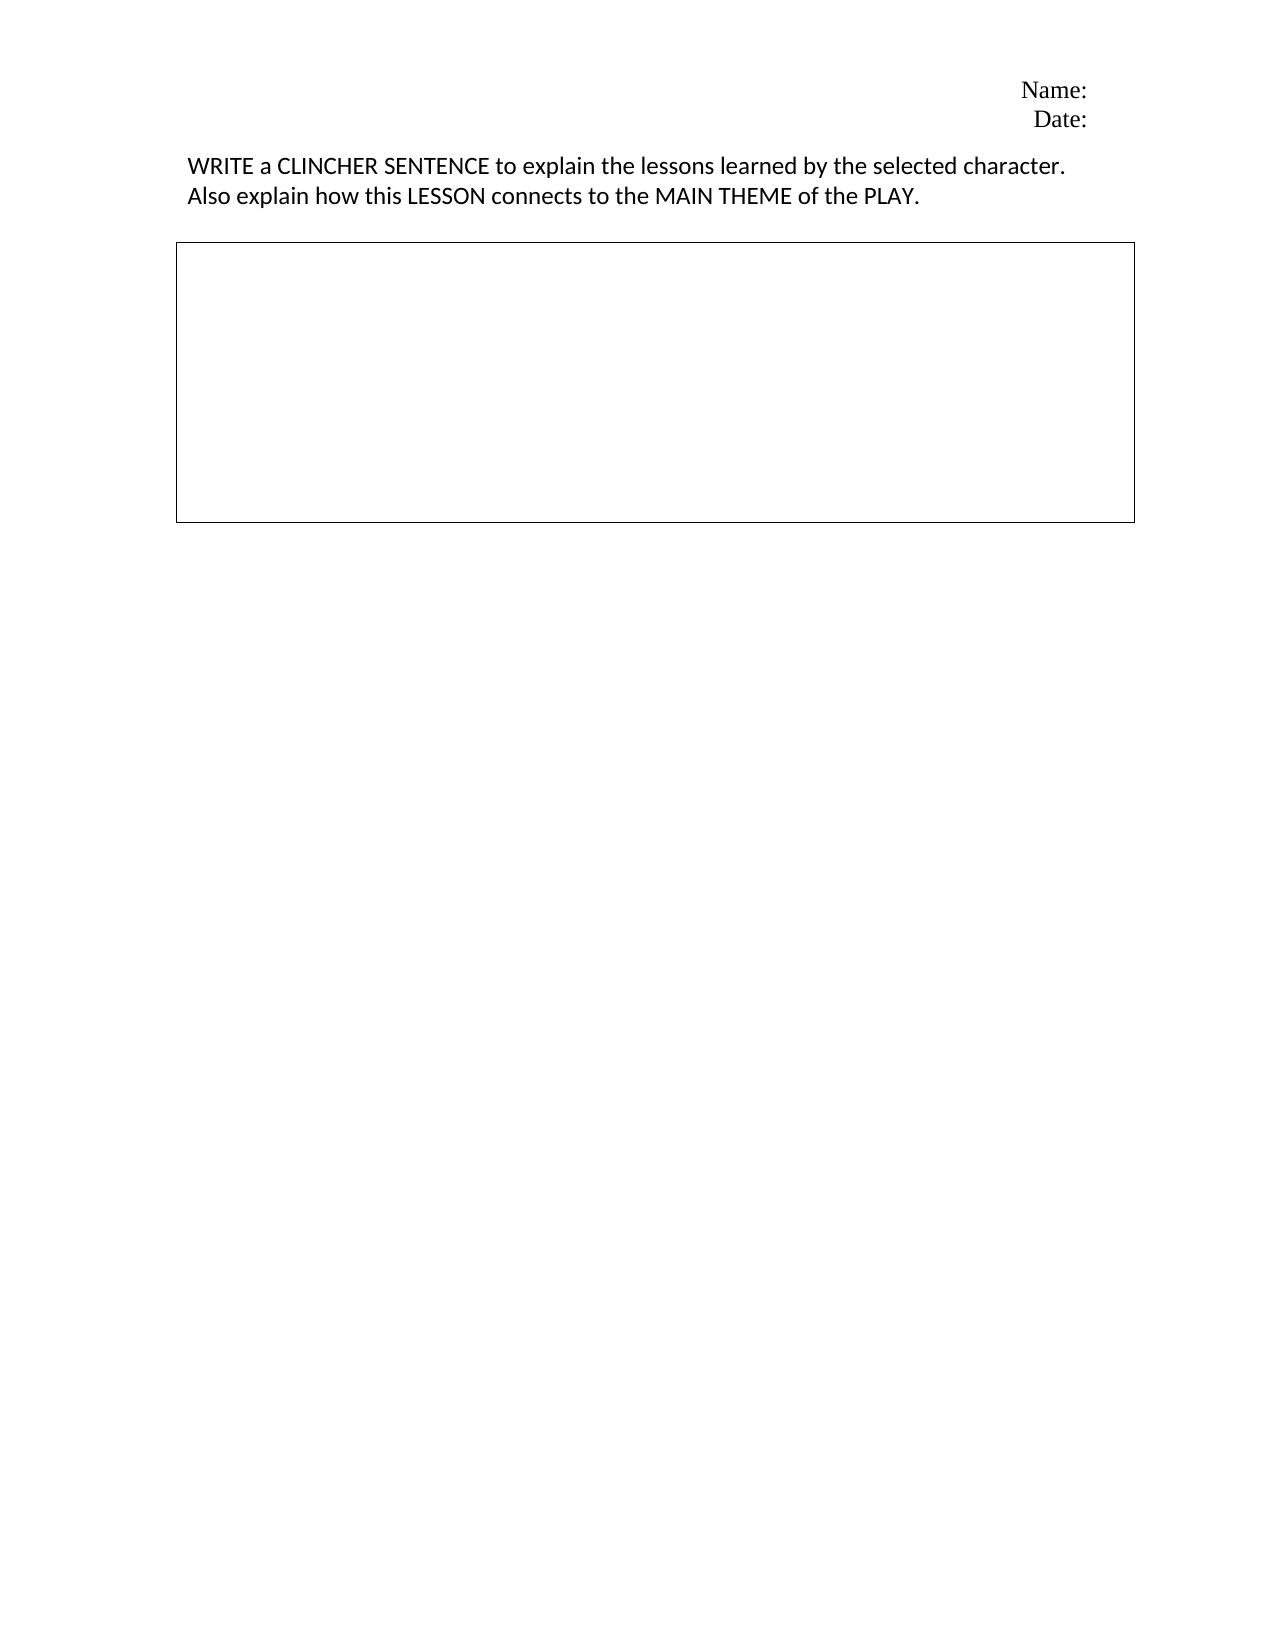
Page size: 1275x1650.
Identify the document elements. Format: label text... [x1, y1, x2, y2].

text WRITE a CLINCHER SENTENCE to explain the lessons learned by the selected character. Also explain how this LESSON connects to the MAIN THEME of the PLAY. [187, 150, 1087, 211]
table_header [177, 243, 1134, 522]
